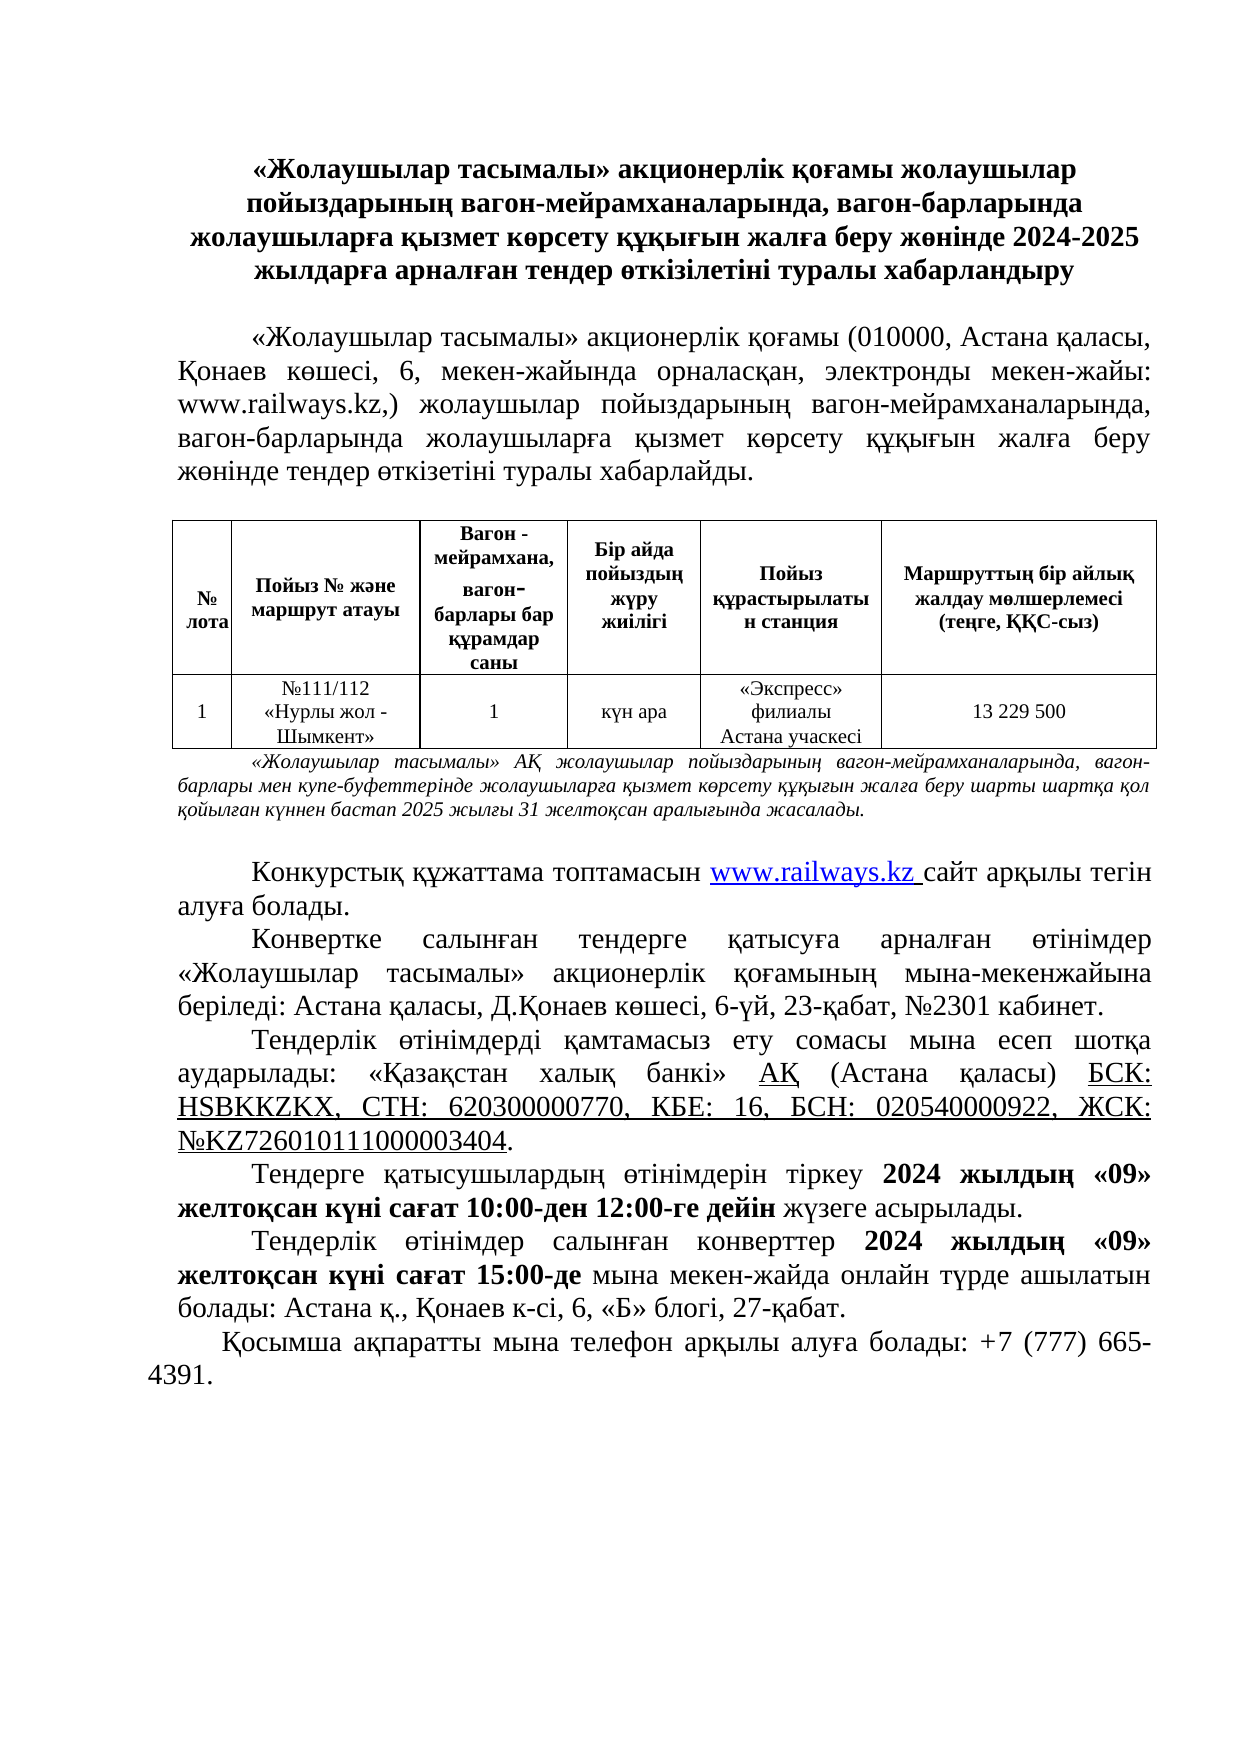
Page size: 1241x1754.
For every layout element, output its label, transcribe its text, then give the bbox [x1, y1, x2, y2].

text жолаушыларға қызмет көрсету құқығын жалға беру жөнінде 2024-2025 жылдарға арналған тендер өткізілетіні туралы хабарландыру [177, 219, 1152, 286]
text Конкурстық құжаттама топтамасын www.railways.kz сайт арқылы тегін алуға болады. [177, 854, 1152, 921]
table_header Пойыз құрастырылатын станция [701, 521, 881, 674]
table_cell «Экспресс» филиалы Астана учаскесі [701, 675, 881, 748]
text Қосымша ақпаратты мына телефон арқылы алуға болады: +7 (777) 665-4391. [148, 1324, 1152, 1391]
table_cell 1 [421, 675, 567, 748]
table_cell 13 229 500 [882, 675, 1156, 748]
text Конвертке салынған тендерге қатысуға арналған өтінімдер «Жолаушылар тасымалы» акционерлік қоғамының мына-мекенжайына беріледі: Астана қаласы, Д.Қонаев көшесі, 6-үй, 23-қабат, №2301 кабинет. [177, 921, 1152, 1022]
table_cell 1 [173, 675, 231, 748]
table_header Бір айда пойыздың жүру жиілігі [568, 521, 700, 674]
table_header № лота [173, 521, 231, 674]
text «Жолаушылар тасымалы» АҚ жолаушылар пойыздарының вагон-мейрамханаларында, вагон-барлары мен купе-буфеттерінде жолаушыларға қызмет көрсету құқығын жалға беру шарты шартқа қол қойылған күннен бастап 2025 жылғы 31 желтоқсан аралығында жасалады. [177, 749, 1152, 821]
text Тендерлік өтінімдерді қамтамасыз ету сомасы мына есеп шотқа аударылады: «Қазақстан халық банкі» АҚ (Астана қаласы) БСК: HSBKКZKX, СТН: 620300000770, КБЕ: 16, БСН: 020540000922, ЖСК: №KZ726010111000003404. [177, 1022, 1152, 1156]
text «Жолаушылар тасымалы» акционерлік қоғамы (010000, Астана қаласы, Қонаев көшесі, 6, мекен-жайында орналасқан, электронды мекен-жайы: www.railways.kz,) жолаушылар пойыздарының вагон-мейрамханаларында, вагон-барларында жолаушыларға қызмет көрсету құқығын жалға беру жөнінде тендер өткізетіні туралы хабарлайды. [177, 319, 1152, 487]
table_cell күн ара [568, 675, 700, 748]
table_header Маршруттың бір айлық жалдау мөлшерлемесі (теңге, ҚҚС-сыз) [882, 521, 1156, 674]
text Тендерге қатысушылардың өтінімдерін тіркеу 2024 жылдың «09» желтоқсан күні сағат 10:00-ден 12:00-ге дейін жүзеге асырылады. [177, 1156, 1152, 1223]
table_header Вагон -мейрамхана, вагон-барлары бар құрамдар саны [421, 521, 567, 674]
table_header Пойыз № және маршрут атауы [232, 521, 419, 674]
text Тендерлік өтінімдер салынған конверттер 2024 жылдың «09» желтоқсан күні сағат 15:00-де мына мекен-жайда онлайн түрде ашылатын болады: Астана қ., Қонаев к-сі, 6, «Б» блогі, 27-қабат. [177, 1223, 1152, 1324]
table_cell №111/112 «Нурлы жол - Шымкент» [232, 675, 419, 748]
text «Жолаушылар тасымалы» акционерлік қоғамы жолаушылар пойыздарының вагон-мейрамханаларында, вагон-барларында [177, 152, 1152, 219]
